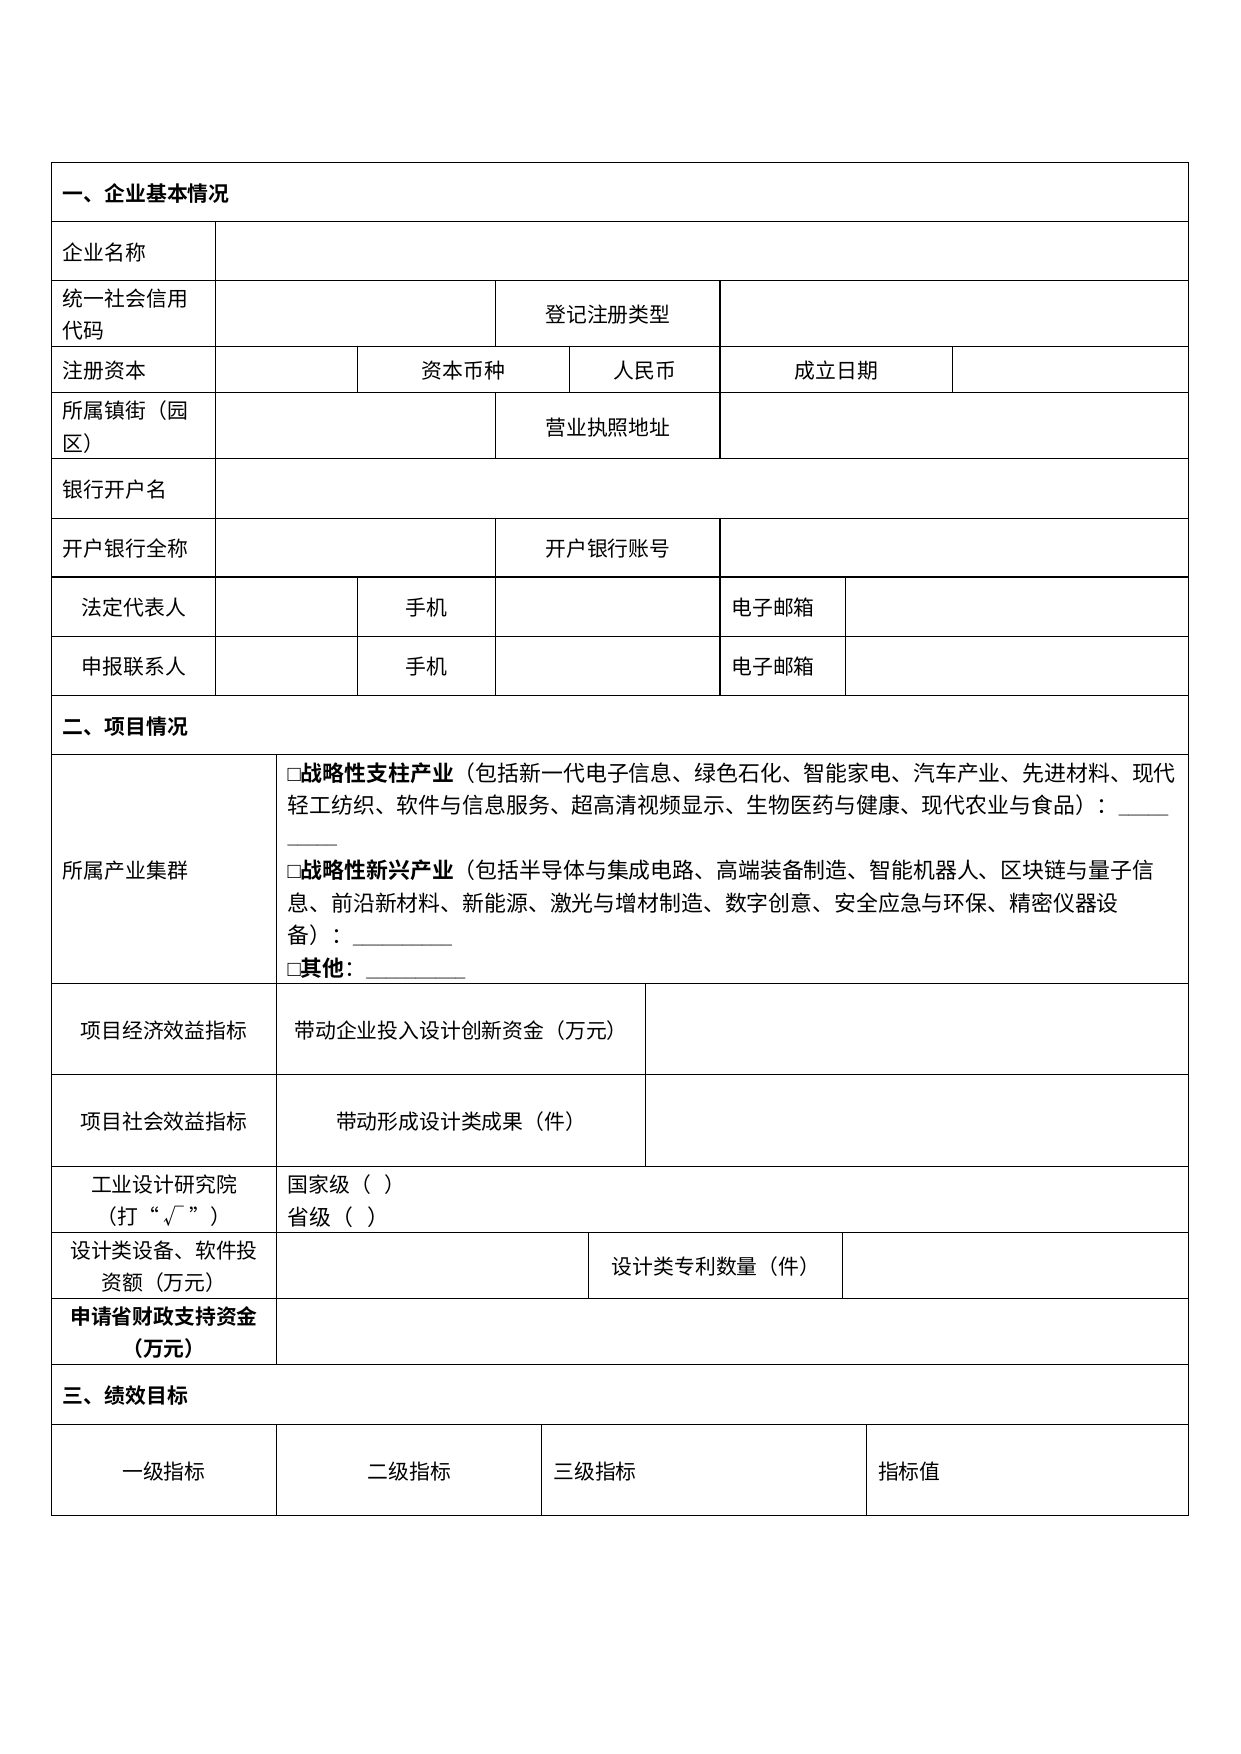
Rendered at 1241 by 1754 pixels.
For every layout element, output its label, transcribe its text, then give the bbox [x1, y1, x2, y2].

table_cell [216, 519, 495, 576]
table_cell [721, 519, 1188, 576]
table_cell 三、绩效目标 [52, 1365, 1188, 1424]
table_cell [846, 578, 1188, 636]
table_cell 带动形成设计类成果（件） [277, 1075, 645, 1166]
table_cell 电子邮箱 [721, 637, 845, 694]
table_cell 申报联系人 [52, 637, 215, 694]
table_cell [216, 222, 1188, 280]
table_cell 人民币 [570, 347, 719, 392]
table_cell [277, 1233, 588, 1298]
table_cell 指标值 [867, 1425, 1188, 1515]
table_cell 企业名称 [52, 222, 215, 280]
table_cell 电子邮箱 [721, 578, 845, 636]
table_cell 项目社会效益指标 [52, 1075, 276, 1166]
table_cell [846, 637, 1188, 694]
table_cell [216, 637, 357, 694]
table_cell 设计类专利数量（件） [589, 1233, 842, 1298]
table_cell [721, 281, 1188, 346]
table_cell 资本币种 [358, 347, 569, 392]
table_cell 统一社会信用代码 [52, 281, 215, 346]
table_cell 登记注册类型 [496, 281, 719, 346]
table_cell [216, 393, 495, 458]
table_cell 法定代表人 [52, 578, 215, 636]
table_cell 申请省财政支持资金（万元） [52, 1299, 276, 1364]
table_cell 手机 [358, 578, 495, 636]
table_cell [721, 393, 1188, 458]
table_cell [216, 347, 357, 392]
table_cell 手机 [358, 637, 495, 694]
table_cell [646, 984, 1188, 1074]
table_cell [496, 637, 719, 694]
table_cell 带动企业投入设计创新资金（万元） [277, 984, 645, 1074]
table_cell 注册资本 [52, 347, 215, 392]
table_header 一、企业基本情况 [52, 163, 1188, 221]
table_cell 工业设计研究院 （打“ √ ”） [52, 1167, 276, 1232]
table_cell 成立日期 [721, 347, 952, 392]
table_cell [646, 1075, 1188, 1166]
table_cell 开户银行账号 [496, 519, 719, 576]
table_cell [216, 459, 1188, 517]
table_cell 一级指标 [52, 1425, 276, 1515]
table_cell 三级指标 [542, 1425, 866, 1515]
table_cell [277, 1299, 1188, 1364]
table_cell 营业执照地址 [496, 393, 719, 458]
table_cell 所属产业集群 [52, 755, 276, 983]
table_cell □战略性支柱产业（包括新一代电子信息、绿色石化、智能家电、汽车产业、先进材料、现代轻工纺织、软件与信息服务、超高清视频显示、生物医药与健康、现代农业与食品）：__________ □战略性新兴产业（包括半导体与集成电路、高端装备制造、智能机器人、区块链与量子信息、前沿新材料、新能源、激光与增材制造、数字创意、安全应急与环保、精密仪器设备）：__________ □其他：__________ [277, 755, 1188, 983]
table_cell 二、项目情况 [52, 696, 1188, 754]
table_cell [843, 1233, 1188, 1298]
table_cell [953, 347, 1188, 392]
table_cell [216, 281, 495, 346]
table_cell [216, 578, 357, 636]
table_cell 国家级（ ） 省级（ ） [277, 1167, 1188, 1232]
table_cell 开户银行全称 [52, 519, 215, 576]
table_cell 设计类设备、软件投资额（万元） [52, 1233, 276, 1298]
table_cell [496, 578, 719, 636]
table_cell 项目经济效益指标 [52, 984, 276, 1074]
table_cell 二级指标 [277, 1425, 541, 1515]
table_cell 银行开户名 [52, 459, 215, 517]
table_cell 所属镇街（园区） [52, 393, 215, 458]
